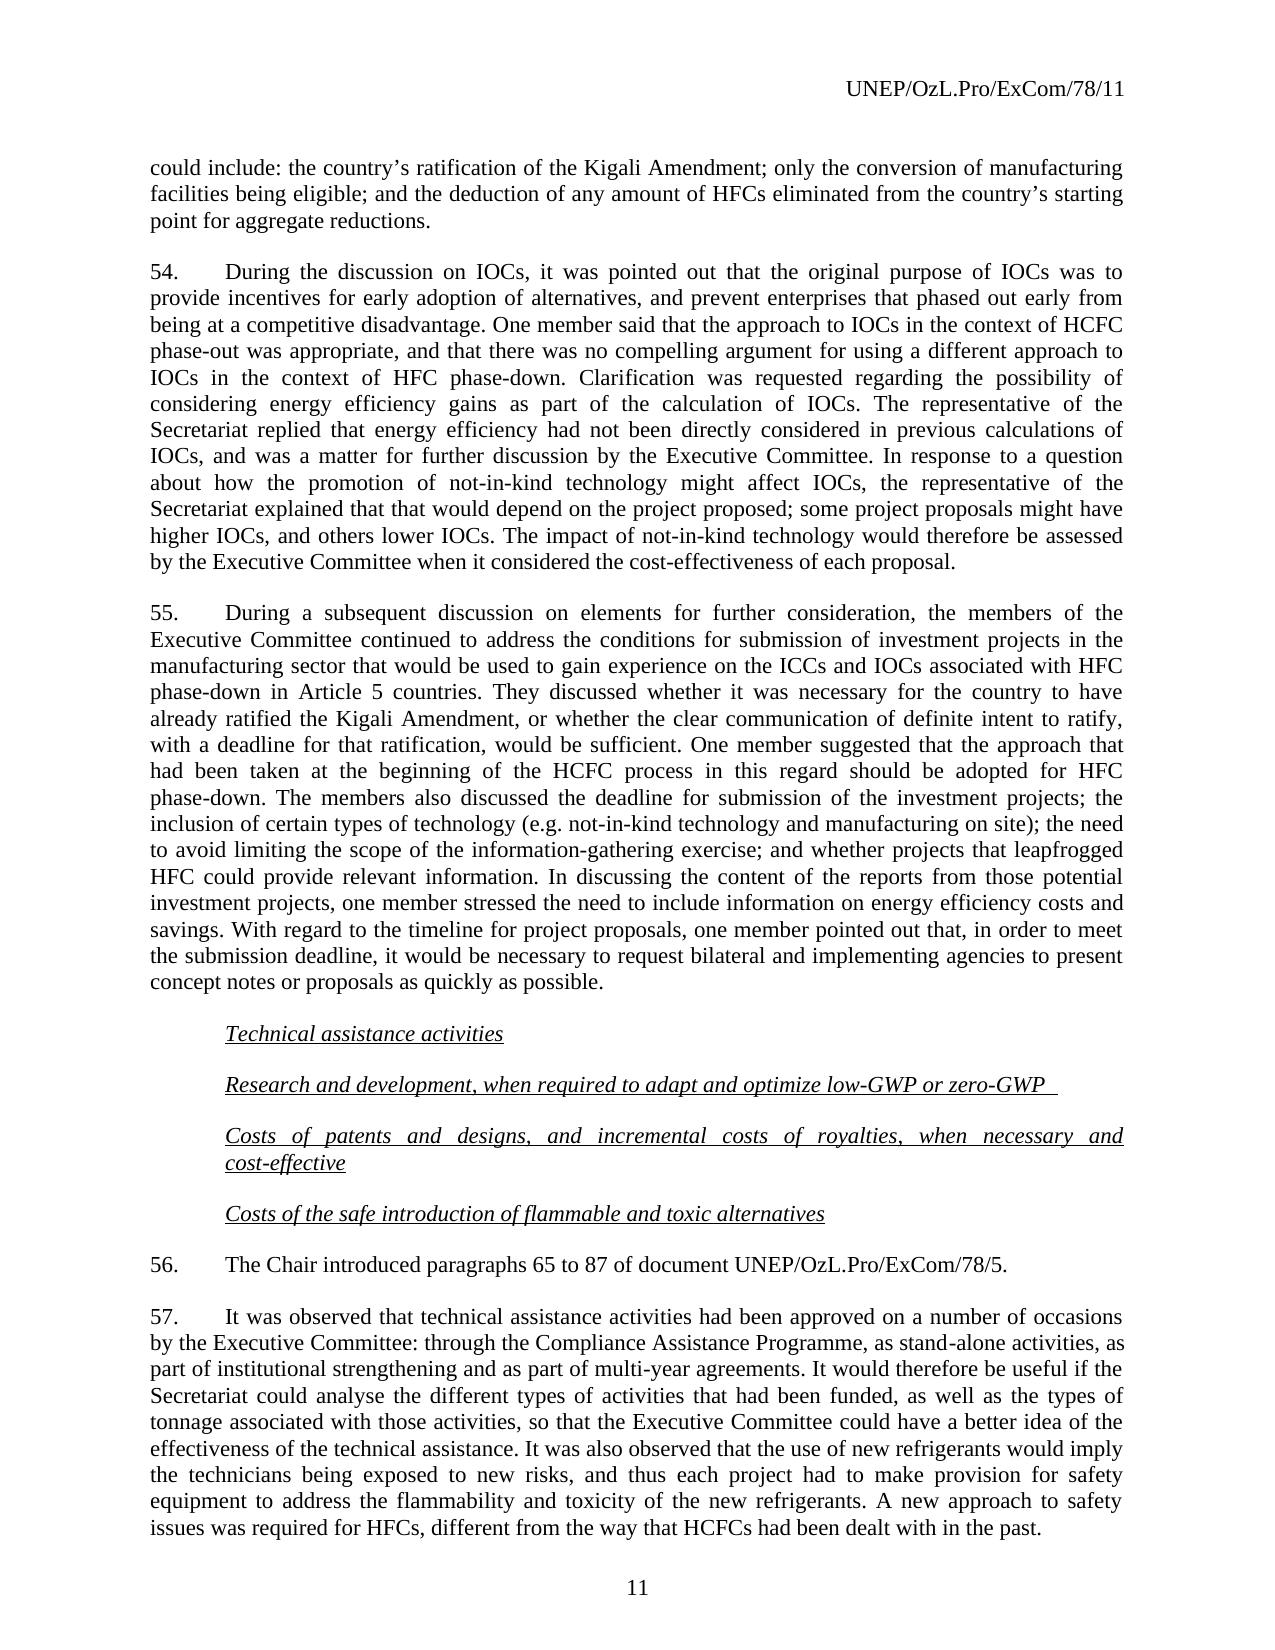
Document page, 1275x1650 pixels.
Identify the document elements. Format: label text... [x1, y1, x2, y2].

subtitle During a subsequent discussion on elements for further consideration, the members of the Executive Committee continued to address the conditions for submission of investment projects in the manufacturing sector that would be used to gain experience on the ICCs and IOCs associated with HFC phase-down in Article 5 countries. They discussed whether it was necessary for the country to have already ratified the Kigali Amendment, or whether the clear communication of definite intent to ratify, with a deadline for that ratification, would be sufficient. One member suggested that the approach that had been taken at the beginning of the HCFC process in this regard should be adopted for HFC phase-down. The members also discussed the deadline for submission of the investment projects; the inclusion of certain types of technology (e.g. not-in-kind technology and manufacturing on site); the need to avoid limiting the scope of the information-gathering exercise; and whether projects that leapfrogged HFC could provide relevant information. In discussing the content of the reports from those potential investment projects, one member stressed the need to include information on energy efficiency costs and savings. With regard to the timeline for project proposals, one member pointed out that, in order to meet the submission deadline, it would be necessary to request bilateral and implementing agencies to present concept notes or proposals as quickly as possible. [150, 599, 1125, 995]
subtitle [150, 154, 1125, 233]
text Technical assistance activities [150, 1020, 1125, 1046]
text Costs of patents and designs, and incremental costs of royalties, when necessary and cost-effective [225, 1122, 1125, 1175]
subtitle During the discussion on IOCs, it was pointed out that the original purpose of IOCs was to provide incentives for early adoption of alternatives, and prevent enterprises that phased out early from being at a competitive disadvantage. One member said that the approach to IOCs in the context of HCFC phase-out was appropriate, and that there was no compelling argument for using a different approach to IOCs in the context of HFC phase-down. Clarification was requested regarding the possibility of considering energy efficiency gains as part of the calculation of IOCs. The representative of the Secretariat replied that energy efficiency had not been directly considered in previous calculations of IOCs, and was a matter for further discussion by the Executive Committee. In response to a question about how the promotion of not-in-kind technology might affect IOCs, the representative of the Secretariat explained that that would depend on the project proposed; some project proposals might have higher IOCs, and others lower IOCs. The impact of not-in-kind technology would therefore be assessed by the Executive Committee when it considered the cost-effectiveness of each proposal. [150, 258, 1125, 574]
subtitle The Chair introduced paragraphs 65 to 87 of document UNEP/OzL.Pro/ExCom/78/5. [150, 1251, 1125, 1278]
subtitle It was observed that technical assistance activities had been approved on a number of occasions by the Executive Committee: through the Compliance Assistance Programme, as stand-alone activities, as part of institutional strengthening and as part of multi-year agreements. It would therefore be useful if the Secretariat could analyse the different types of activities that had been funded, as well as the types of tonnage associated with those activities, so that the Executive Committee could have a better idea of the effectiveness of the technical assistance. It was also observed that the use of new refrigerants would imply the technicians being exposed to new risks, and thus each project had to make provision for safety equipment to address the flammability and toxicity of the new refrigerants. A new approach to safety issues was required for HFCs, different from the way that HCFCs had been dealt with in the past. [150, 1303, 1125, 1540]
text Costs of the safe introduction of flammable and toxic alternatives [150, 1200, 1125, 1226]
text Research and development, when required to adapt and optimize low-GWP or zero-GWP [225, 1071, 1125, 1097]
